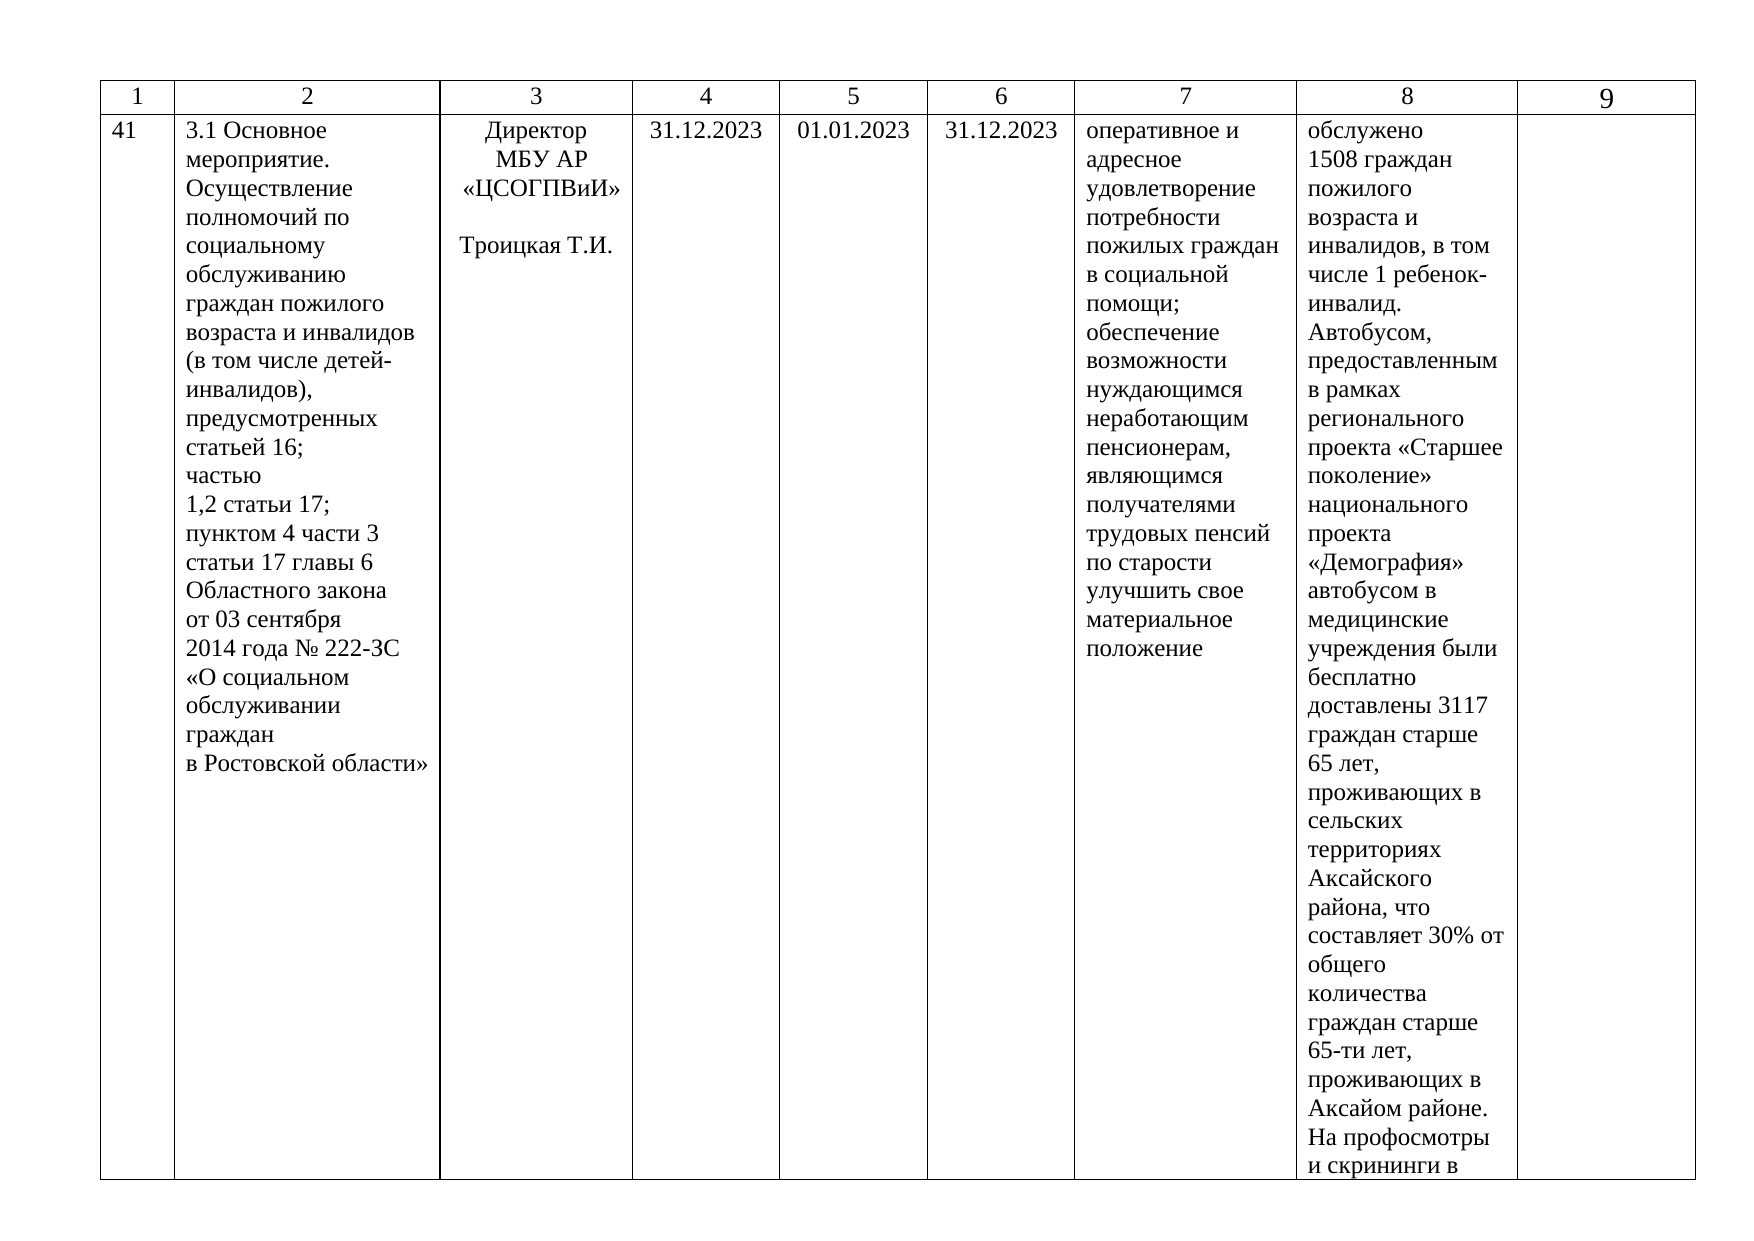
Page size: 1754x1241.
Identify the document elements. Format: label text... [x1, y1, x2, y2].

table_header 5 [780, 81, 927, 114]
table_header 8 [1297, 81, 1517, 114]
table_header 9 [1518, 81, 1695, 114]
table_header 7 [1075, 81, 1296, 114]
table_header 6 [928, 81, 1074, 114]
table_header 1 [101, 81, 174, 114]
table_header 4 [633, 81, 779, 114]
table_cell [175, 115, 439, 1179]
table_header 2 [175, 81, 439, 114]
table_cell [1075, 115, 1296, 1179]
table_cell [1297, 115, 1517, 1179]
table_cell 31.12.2023 [928, 115, 1074, 1179]
table_cell 41 [101, 115, 174, 1179]
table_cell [441, 115, 632, 1179]
table_cell [1518, 115, 1695, 1179]
table_cell 31.12.2023 [633, 115, 779, 1179]
table_cell 01.01.2023 [780, 115, 927, 1179]
table_header 3 [441, 81, 632, 114]
